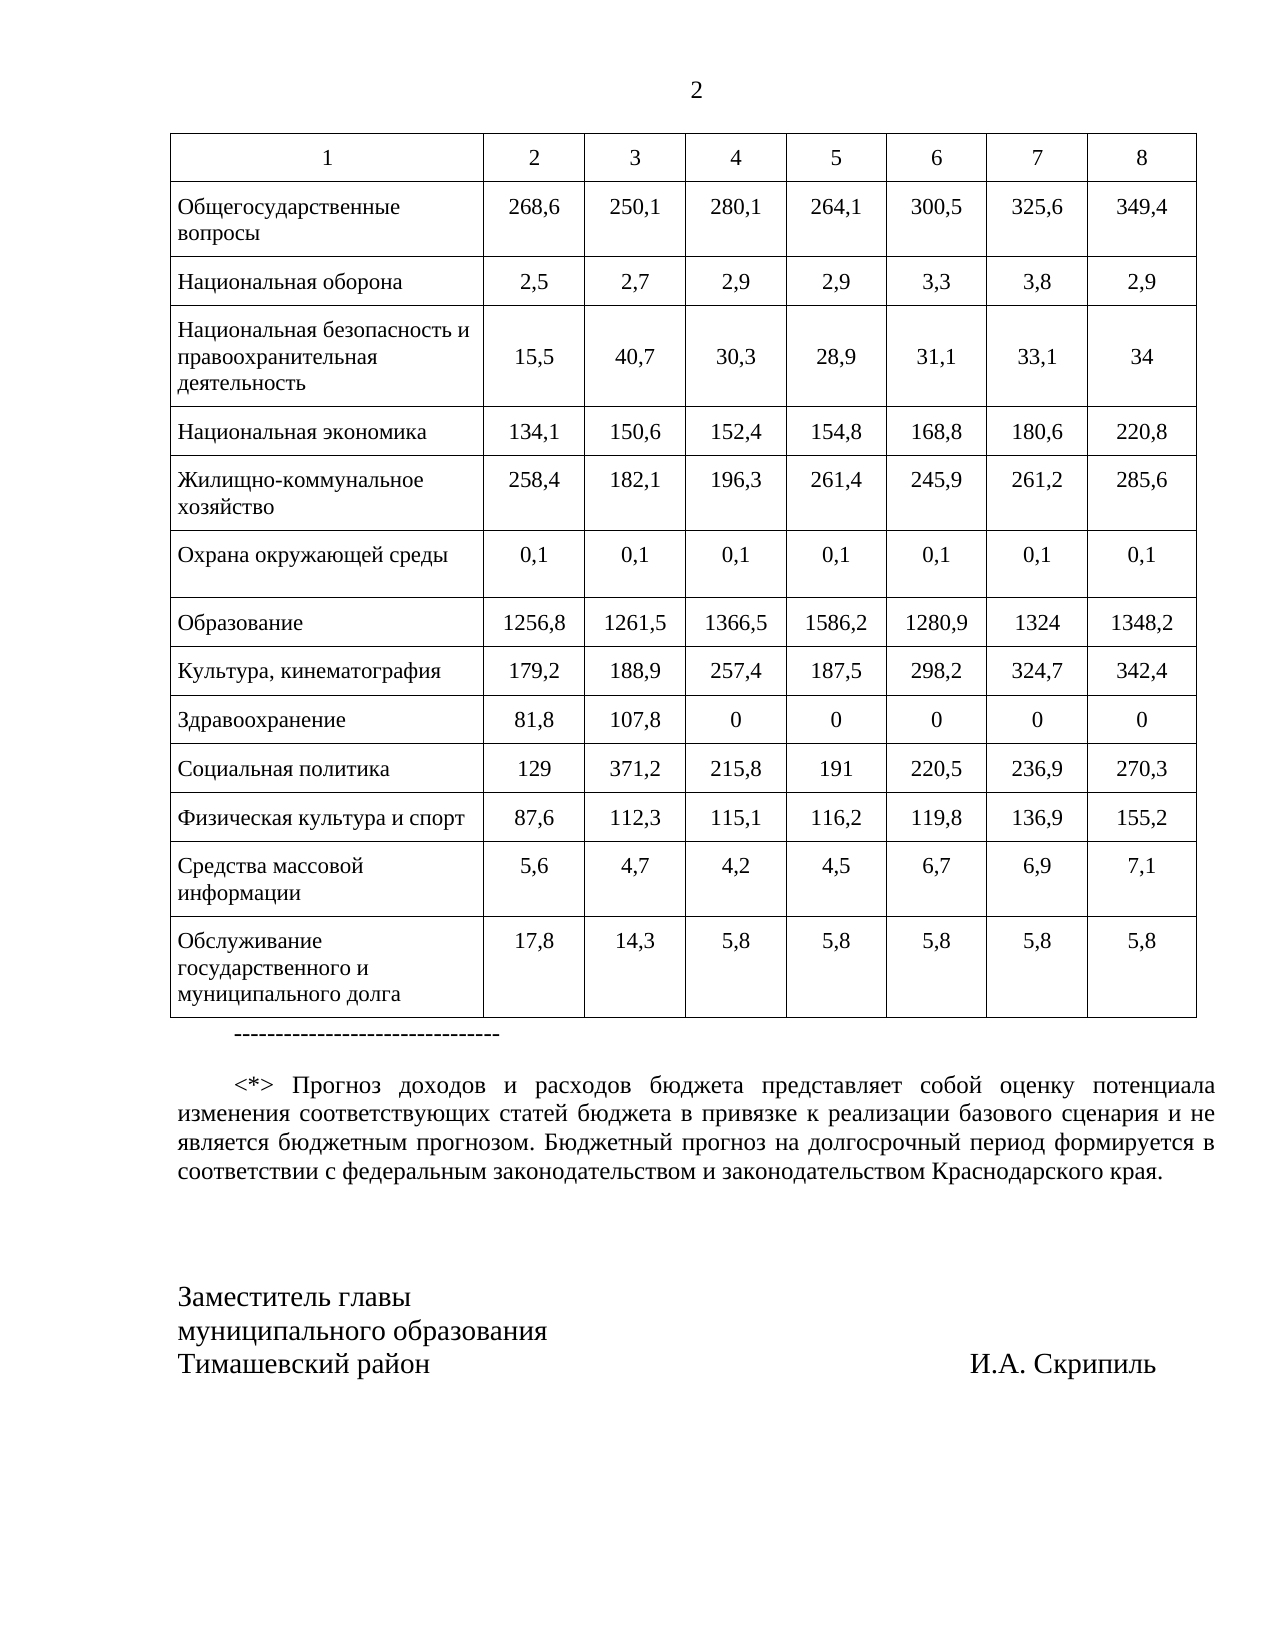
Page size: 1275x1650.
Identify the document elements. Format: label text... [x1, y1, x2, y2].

table_cell 187,5 [787, 647, 886, 695]
table_cell 0 [686, 696, 786, 743]
table_cell 6 [887, 134, 986, 181]
table_cell 155,2 [1088, 793, 1196, 841]
table_cell 0,1 [585, 531, 685, 597]
table_cell 349,4 [1088, 182, 1196, 256]
table_cell 33,1 [987, 306, 1087, 406]
table_cell 257,4 [686, 647, 786, 695]
table_cell 1256,8 [484, 598, 584, 646]
table_cell 6,7 [887, 842, 986, 916]
table_cell 0,1 [987, 531, 1087, 597]
table_cell 8 [1088, 134, 1196, 181]
table_cell 107,8 [585, 696, 685, 743]
text <*> Прогноз доходов и расходов бюджета представляет собой оценку потенциала изменения соответствующих статей бюджета в привязке к реализации базового сценария и не является бюджетным прогнозом. Бюджетный прогноз на долгосрочный период формируется в соответствии с федеральным законодательством и законодательством Краснодарского края. [177, 1070, 1216, 1185]
table_cell 264,1 [787, 182, 886, 256]
table_cell 0 [887, 696, 986, 743]
table_cell 154,8 [787, 407, 886, 455]
table_cell 2,5 [484, 257, 584, 305]
table_cell 5,8 [887, 917, 986, 1017]
table_cell 116,2 [787, 793, 886, 841]
table_cell 136,9 [987, 793, 1087, 841]
table_cell 1 [171, 134, 483, 181]
table_cell 5,8 [987, 917, 1087, 1017]
table_cell 1586,2 [787, 598, 886, 646]
table_cell 1324 [987, 598, 1087, 646]
table_cell 280,1 [686, 182, 786, 256]
table_cell 40,7 [585, 306, 685, 406]
table_cell 270,3 [1088, 744, 1196, 792]
table_cell Обслуживание государственного и муниципального долга [171, 917, 483, 1017]
text Заместитель главы [177, 1279, 1216, 1313]
table_cell 261,4 [787, 456, 886, 530]
table_cell 300,5 [887, 182, 986, 256]
table_cell 2,7 [585, 257, 685, 305]
table_cell 179,2 [484, 647, 584, 695]
table_cell 220,8 [1088, 407, 1196, 455]
table_cell 285,6 [1088, 456, 1196, 530]
table_cell 115,1 [686, 793, 786, 841]
table_cell 7 [987, 134, 1087, 181]
table_cell Национальная оборона [171, 257, 483, 305]
table_cell 3,8 [987, 257, 1087, 305]
table_cell Общегосударственные вопросы [171, 182, 483, 256]
table_cell 182,1 [585, 456, 685, 530]
table_cell 5 [787, 134, 886, 181]
table_cell 2,9 [686, 257, 786, 305]
table_cell 30,3 [686, 306, 786, 406]
table_cell 1348,2 [1088, 598, 1196, 646]
table_cell 188,9 [585, 647, 685, 695]
table_cell Образование [171, 598, 483, 646]
table_cell 215,8 [686, 744, 786, 792]
table_cell 34 [1088, 306, 1196, 406]
table_cell 0,1 [686, 531, 786, 597]
table_cell 268,6 [484, 182, 584, 256]
table_cell 220,5 [887, 744, 986, 792]
table_cell 0,1 [1088, 531, 1196, 597]
table_cell 28,9 [787, 306, 886, 406]
text муниципального образования [177, 1313, 1216, 1346]
table_cell 5,8 [1088, 917, 1196, 1017]
table_cell 6,9 [987, 842, 1087, 916]
table_cell 15,5 [484, 306, 584, 406]
table_cell 4,5 [787, 842, 886, 916]
table_cell 236,9 [987, 744, 1087, 792]
table_cell 3 [585, 134, 685, 181]
table_cell 1366,5 [686, 598, 786, 646]
table_cell 5,8 [787, 917, 886, 1017]
table_cell 342,4 [1088, 647, 1196, 695]
table_cell 245,9 [887, 456, 986, 530]
table_cell 0,1 [787, 531, 886, 597]
table_cell Охрана окружающей среды [171, 531, 483, 597]
table_cell 4,2 [686, 842, 786, 916]
table_cell 0,1 [484, 531, 584, 597]
table_cell 7,1 [1088, 842, 1196, 916]
table_cell 14,3 [585, 917, 685, 1017]
table_cell 150,6 [585, 407, 685, 455]
table_cell 1261,5 [585, 598, 685, 646]
table_cell Социальная политика [171, 744, 483, 792]
table_cell 0 [987, 696, 1087, 743]
table_cell 191 [787, 744, 886, 792]
table_cell Национальная экономика [171, 407, 483, 455]
table_cell Физическая культура и спорт [171, 793, 483, 841]
table_cell 5,8 [686, 917, 786, 1017]
table_cell 371,2 [585, 744, 685, 792]
table_cell 17,8 [484, 917, 584, 1017]
table_cell Национальная безопасность и правоохранительная деятельность [171, 306, 483, 406]
table_cell 261,2 [987, 456, 1087, 530]
table_cell Культура, кинематография [171, 647, 483, 695]
table_cell 134,1 [484, 407, 584, 455]
table_cell 324,7 [987, 647, 1087, 695]
table_cell 4,7 [585, 842, 685, 916]
table_cell 250,1 [585, 182, 685, 256]
table_cell 87,6 [484, 793, 584, 841]
table_cell 2,9 [1088, 257, 1196, 305]
table_cell 152,4 [686, 407, 786, 455]
text -------------------------------- [177, 1018, 1216, 1047]
table_cell 298,2 [887, 647, 986, 695]
table_cell 31,1 [887, 306, 986, 406]
table_cell 129 [484, 744, 584, 792]
table_cell 2 [484, 134, 584, 181]
table_cell 180,6 [987, 407, 1087, 455]
table_cell 81,8 [484, 696, 584, 743]
table_cell 0,1 [887, 531, 986, 597]
table_cell 258,4 [484, 456, 584, 530]
table_cell 3,3 [887, 257, 986, 305]
table_cell 0 [1088, 696, 1196, 743]
table_cell 1280,9 [887, 598, 986, 646]
table_cell 5,6 [484, 842, 584, 916]
table_cell 168,8 [887, 407, 986, 455]
table_cell 119,8 [887, 793, 986, 841]
table_cell Жилищно-коммунальное хозяйство [171, 456, 483, 530]
table_cell 325,6 [987, 182, 1087, 256]
table_cell 112,3 [585, 793, 685, 841]
text Тимашевский район И.А. Скрипиль [177, 1346, 1216, 1380]
table_cell Средства массовой информации [171, 842, 483, 916]
table_cell 4 [686, 134, 786, 181]
table_cell 2,9 [787, 257, 886, 305]
table_cell 0 [787, 696, 886, 743]
table_cell Здравоохранение [171, 696, 483, 743]
table_cell 196,3 [686, 456, 786, 530]
